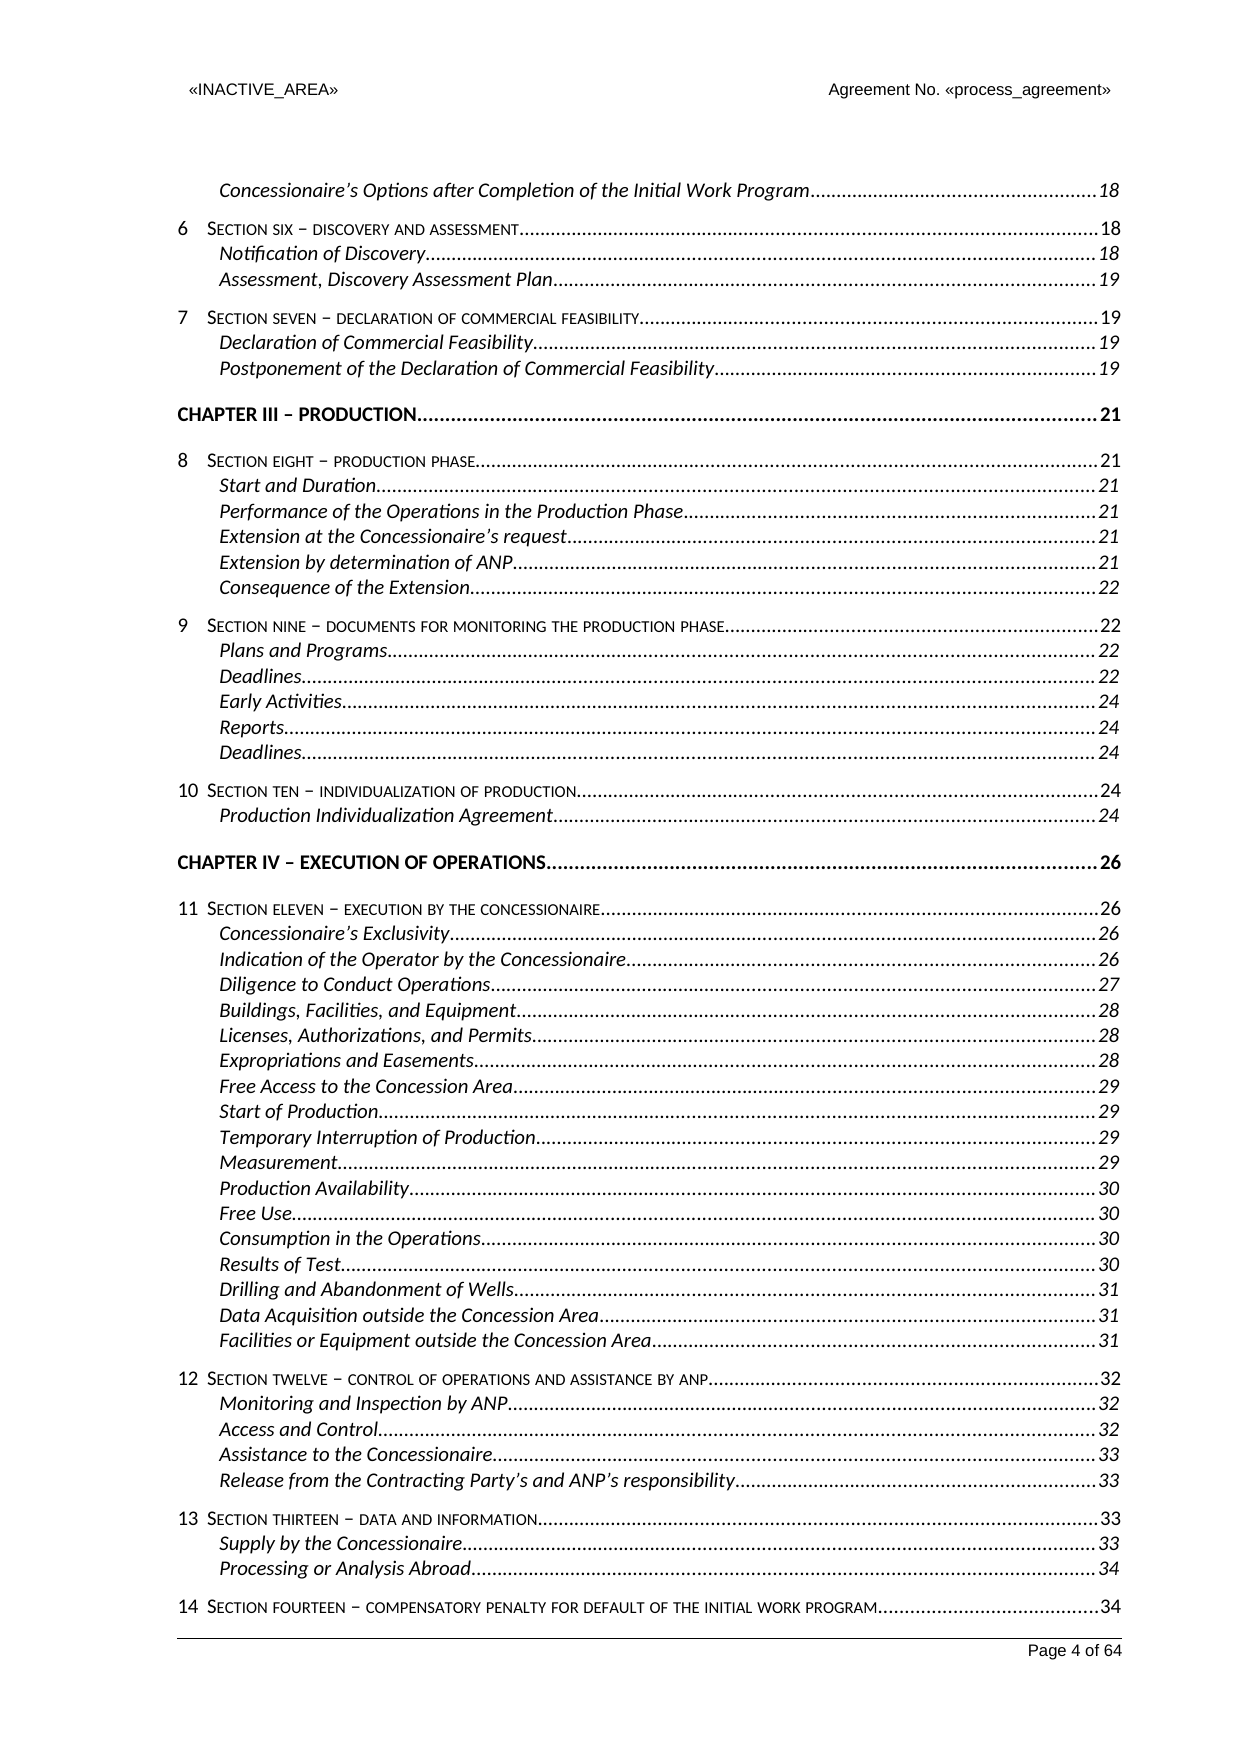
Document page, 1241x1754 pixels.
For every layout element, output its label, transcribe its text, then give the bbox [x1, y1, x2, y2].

text Measurement 29 [219, 1149, 1122, 1175]
text Licenses, Authorizations, and Permits 28 [219, 1022, 1122, 1048]
text 10 Section ten – individualization of production 24 [177, 777, 1122, 803]
text Notification of Discovery 18 [219, 241, 1122, 266]
text Free Use 30 [219, 1200, 1122, 1226]
text Monitoring and Inspection by ANP 32 [219, 1391, 1122, 1416]
text Early Activities 24 [219, 688, 1122, 714]
text 11 Section eleven – execution by the concessionaire 26 [177, 895, 1122, 921]
text Access and Control 32 [219, 1416, 1122, 1441]
text 13 Section thirteen – data and information 33 [177, 1505, 1122, 1530]
text Concessionaire’s Options after Completion of the Initial Work Program 18 [219, 177, 1122, 203]
text Facilities or Equipment outside the Concession Area 31 [219, 1327, 1122, 1353]
text Expropriations and Easements 28 [219, 1048, 1122, 1073]
text Extension by determination of ANP 21 [219, 549, 1122, 574]
text CHAPTER III – PRODUCTION 21 [177, 401, 1122, 426]
text Buildings, Facilities, and Equipment 28 [219, 997, 1122, 1022]
text Extension at the Concessionaire’s request 21 [219, 523, 1122, 549]
text Postponement of the Declaration of Commercial Feasibility 19 [219, 355, 1122, 380]
text CHAPTER IV – EXECUTION OF OPERATIONS 26 [177, 849, 1122, 874]
text Concessionaire’s Exclusivity 26 [219, 921, 1122, 946]
text Results of Test 30 [219, 1251, 1122, 1276]
text Data Acquisition outside the Concession Area 31 [219, 1302, 1122, 1327]
text 9 Section nine – documents for monitoring the production phase 22 [177, 612, 1122, 638]
text Deadlines 24 [219, 739, 1122, 765]
text Temporary Interruption of Production 29 [219, 1124, 1122, 1149]
text Consumption in the Operations 30 [219, 1226, 1122, 1251]
text Deadlines 22 [219, 663, 1122, 688]
text 8 Section eight – production phase 21 [177, 447, 1122, 473]
text Processing or Analysis Abroad 34 [219, 1556, 1122, 1581]
text Declaration of Commercial Feasibility 19 [219, 329, 1122, 355]
text Performance of the Operations in the Production Phase 21 [219, 498, 1122, 523]
text 14 Section fourteen – compensatory penalty for default of the initial work program 34 [177, 1593, 1122, 1619]
text 12 Section twelve – control of operations and assistance by anp 32 [177, 1365, 1122, 1391]
text Drilling and Abandonment of Wells 31 [219, 1276, 1122, 1302]
text 6 Section six – discovery and assessment 18 [177, 215, 1122, 241]
text Free Access to the Concession Area 29 [219, 1073, 1122, 1098]
text Production Individualization Agreement 24 [219, 803, 1122, 828]
text Start and Duration 21 [219, 473, 1122, 498]
text Assistance to the Concessionaire 33 [219, 1441, 1122, 1467]
text Diligence to Conduct Operations 27 [219, 971, 1122, 997]
text Plans and Programs 22 [219, 638, 1122, 663]
text Supply by the Concessionaire 33 [219, 1530, 1122, 1556]
text Reports 24 [219, 714, 1122, 739]
text Start of Production 29 [219, 1098, 1122, 1124]
text Assessment, Discovery Assessment Plan 19 [219, 266, 1122, 291]
text 7 Section seven – declaration of commercial feasibility 19 [177, 304, 1122, 329]
text Production Availability 30 [219, 1175, 1122, 1200]
text Indication of the Operator by the Concessionaire 26 [219, 946, 1122, 971]
text Release from the Contracting Party’s and ANP’s responsibility 33 [219, 1467, 1122, 1492]
text Consequence of the Extension 22 [219, 574, 1122, 600]
